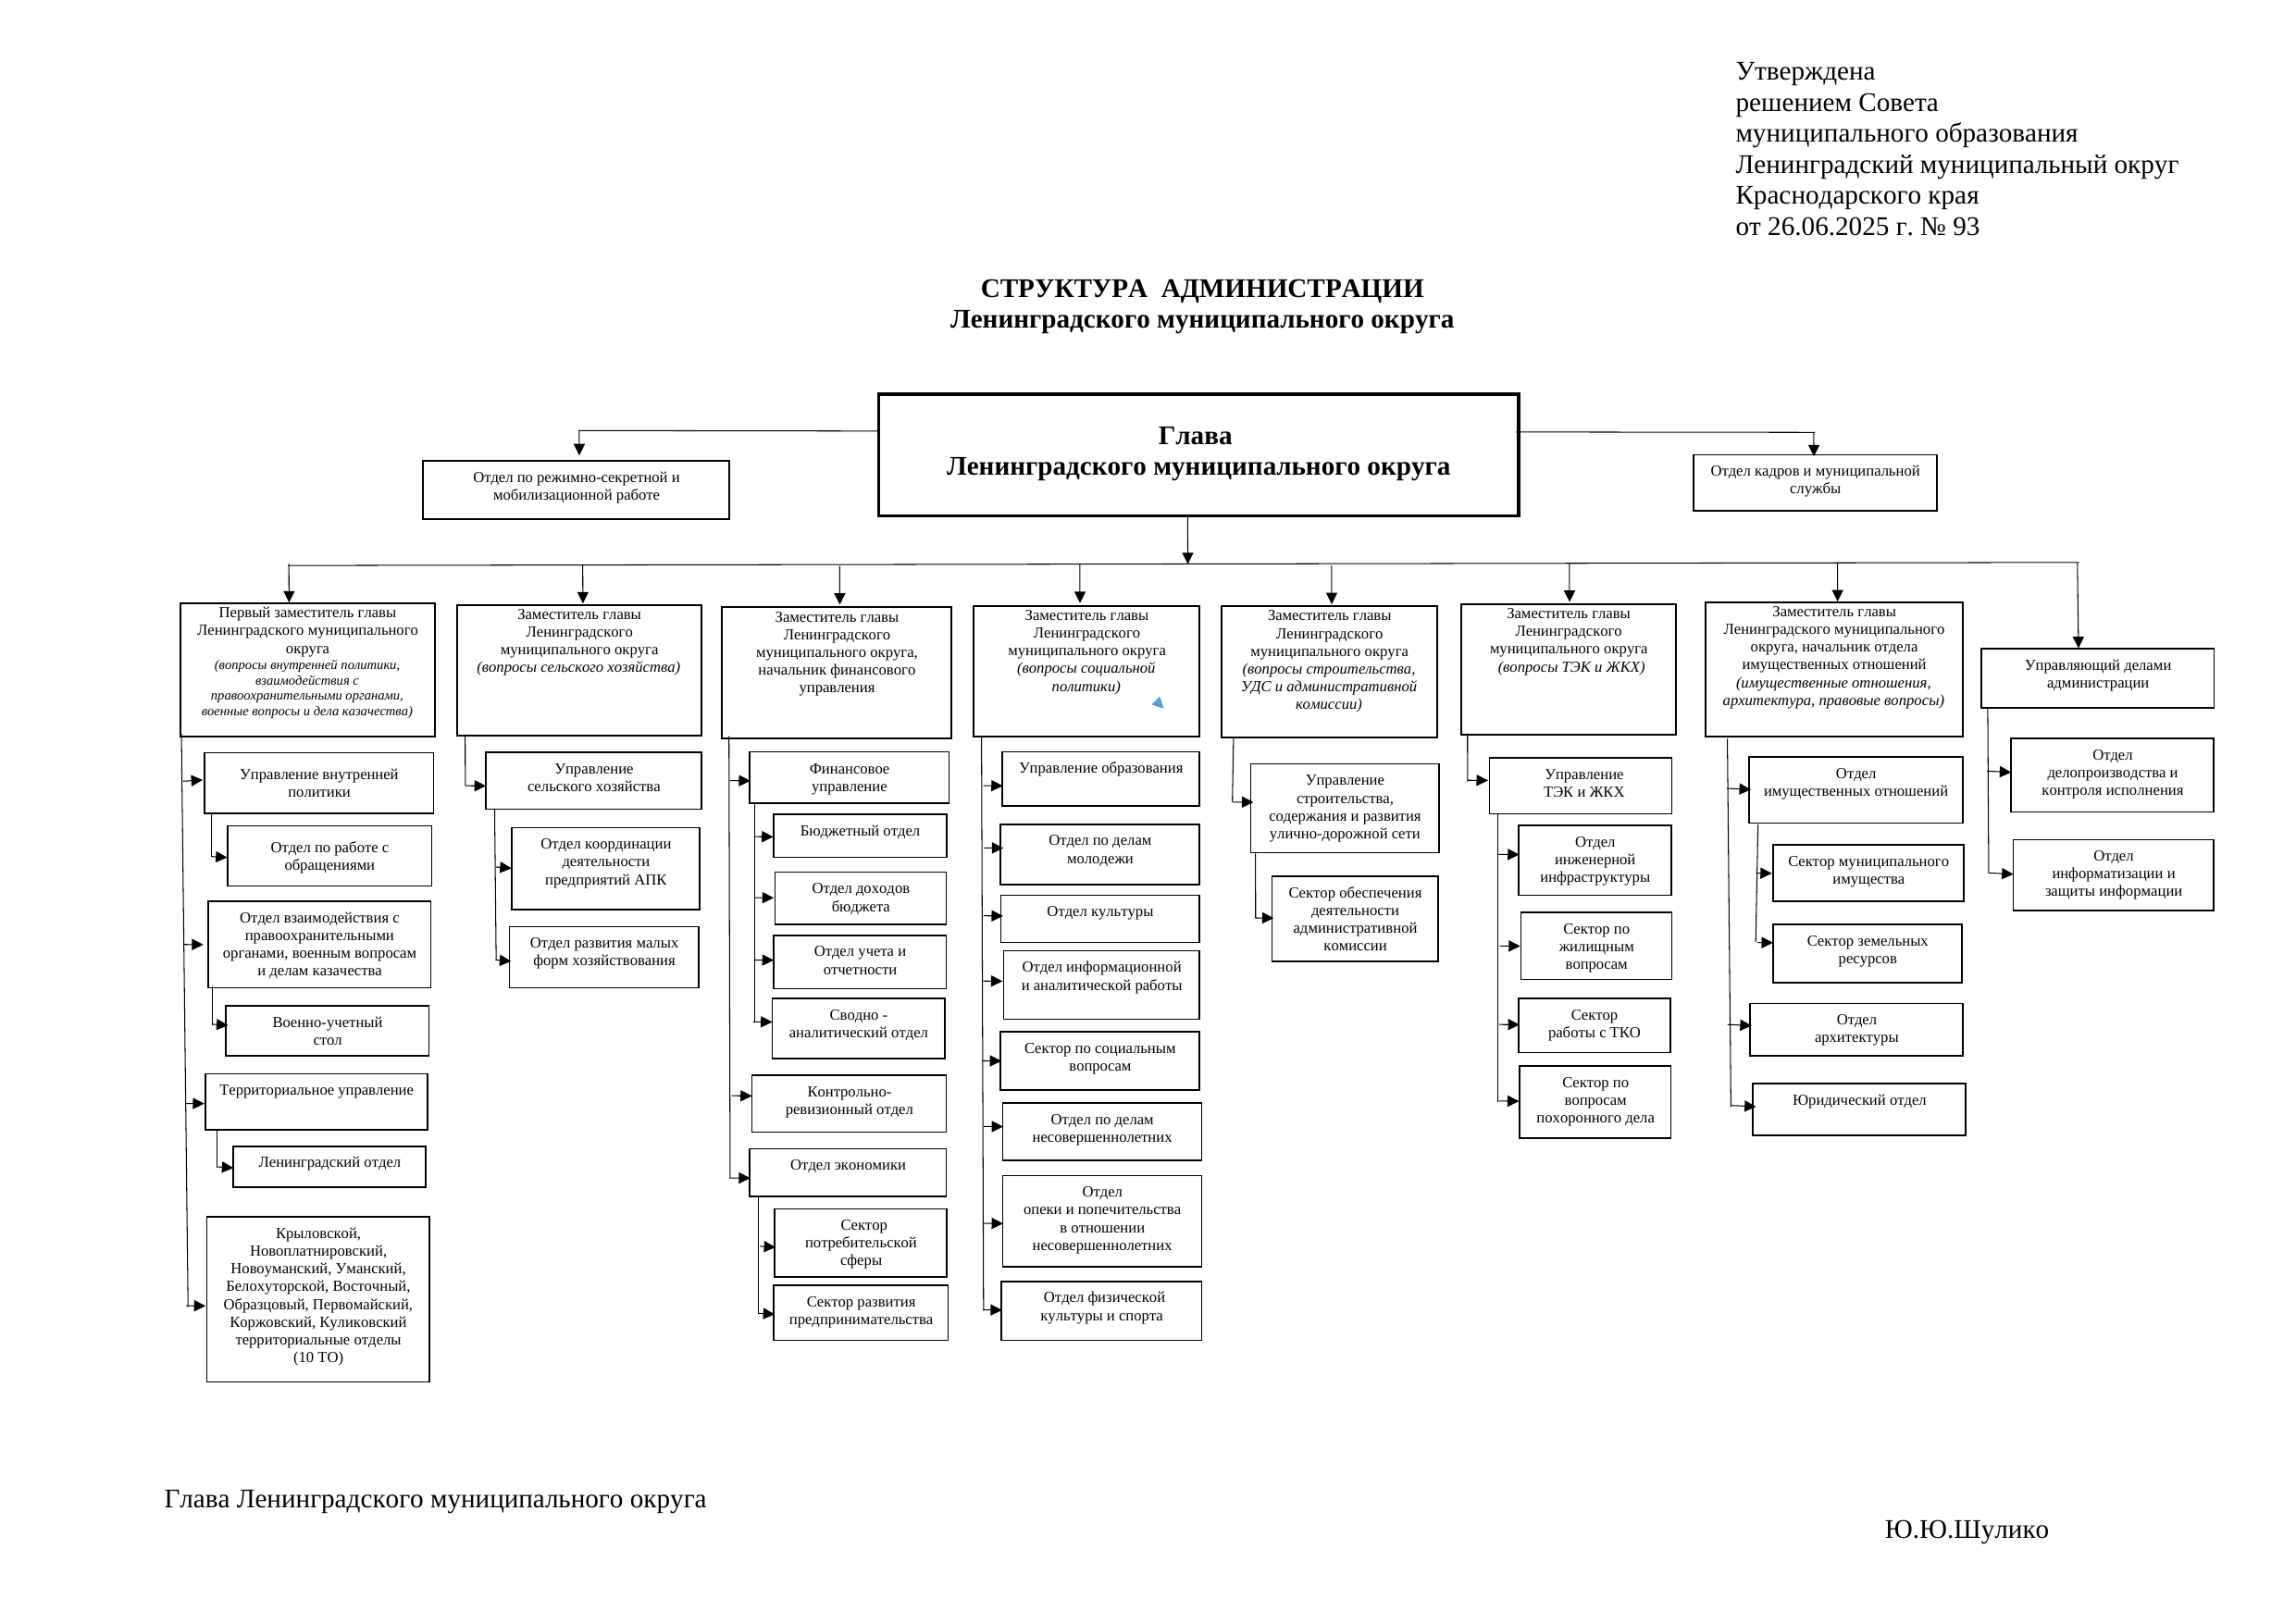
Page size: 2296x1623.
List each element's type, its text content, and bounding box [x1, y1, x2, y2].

text Ю.Ю.Шулико [164, 1514, 2240, 1544]
text от 26.06.2025 г. № 93 [164, 210, 2240, 241]
text Утверждена [164, 55, 2240, 86]
text Ленинградского муниципального округа [164, 303, 2240, 334]
text решением Совета [164, 86, 2240, 117]
text Ленинградский муниципальный округ [164, 148, 2240, 179]
text СТРУКТУРА АДМИНИСТРАЦИИ [164, 272, 2240, 303]
text Глава Ленинградского муниципального округа [164, 1482, 2240, 1514]
text муниципального образования [164, 117, 2240, 148]
text Краснодарского края [164, 179, 2240, 210]
